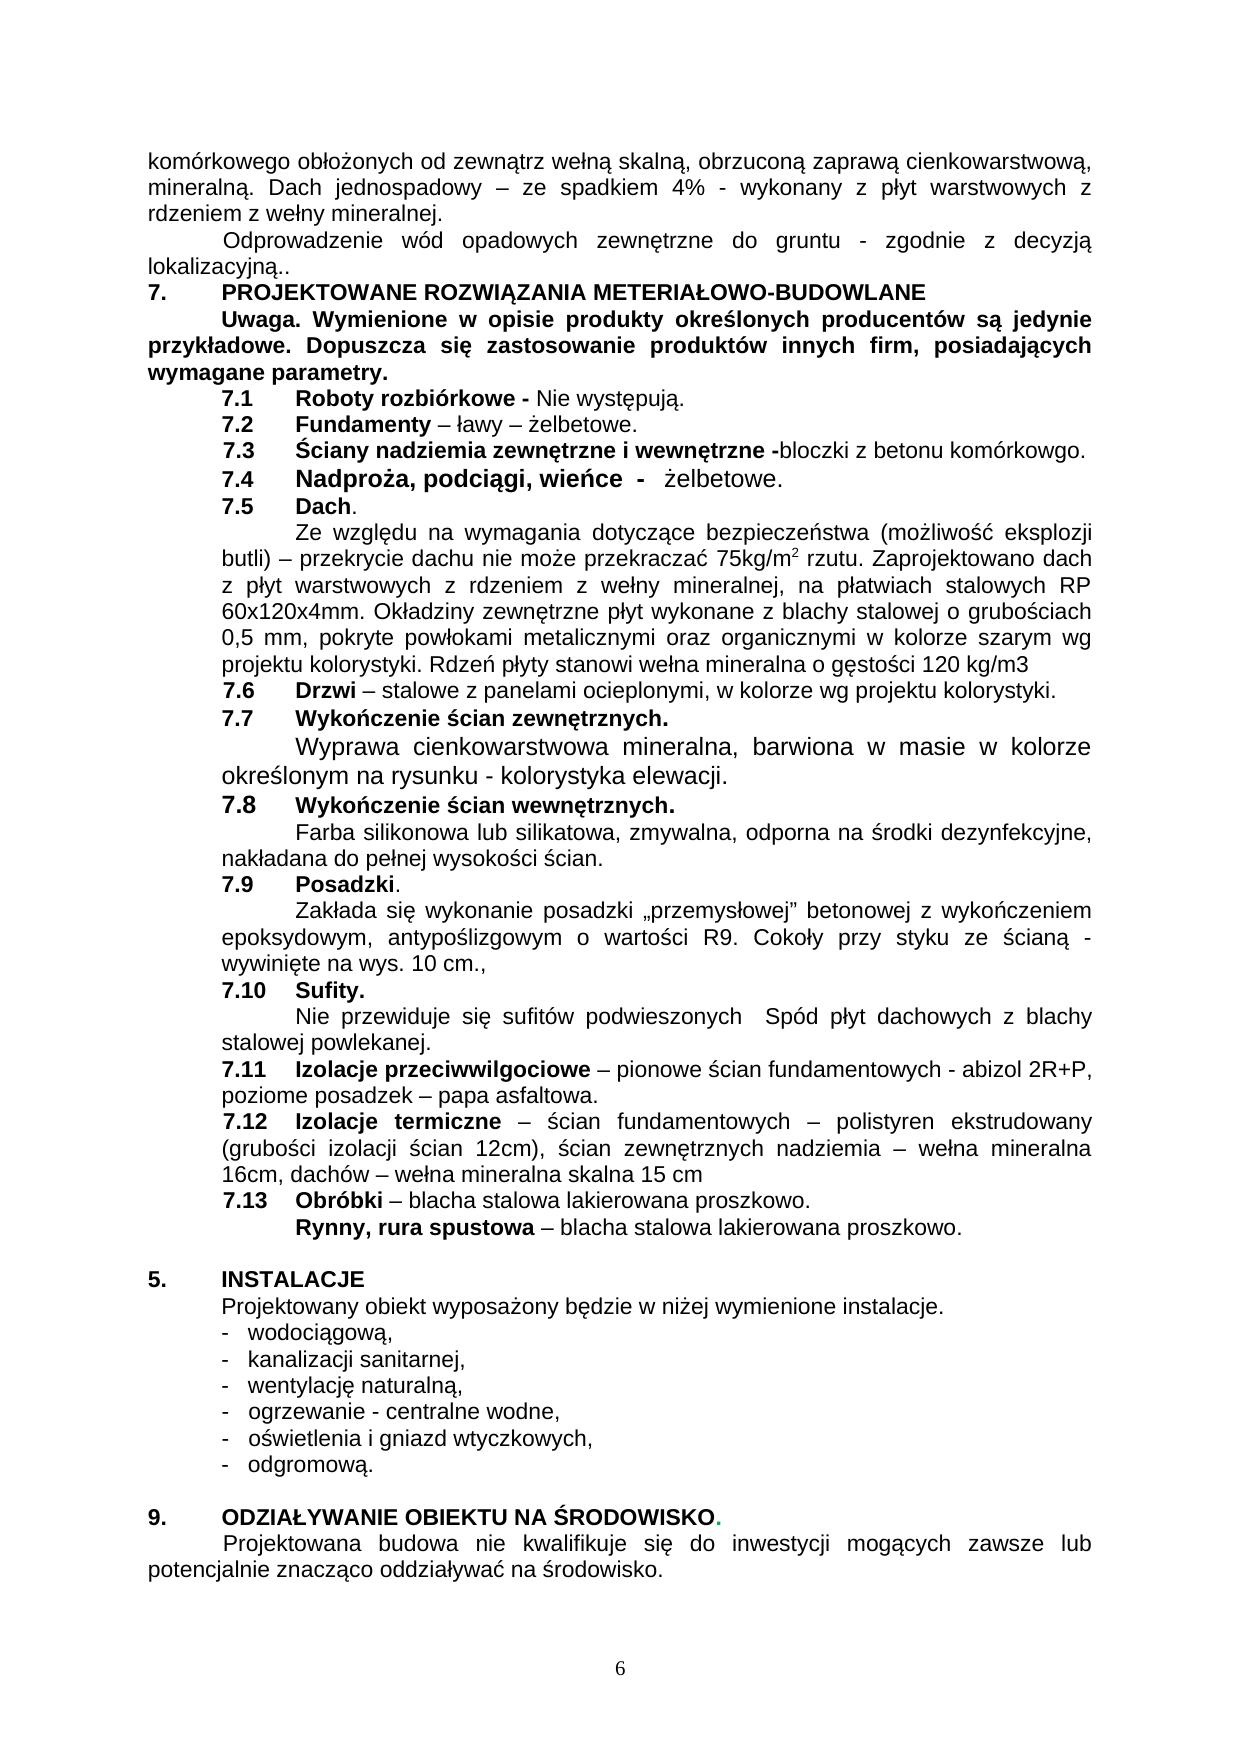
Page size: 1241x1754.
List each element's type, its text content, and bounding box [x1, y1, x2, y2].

text Rynny, rura spustowa – blacha stalowa lakierowana proszkowo. [221, 1214, 1093, 1240]
text - kanalizacji sanitarnej, [221, 1346, 1093, 1372]
text 7.10 Sufity. [221, 977, 1093, 1003]
text 7.7 Wykończenie ścian zewnętrznych. [221, 703, 1093, 732]
text 7.6 Drzwi – stalowe z panelami ocieplonymi, w kolorze wg projektu kolorystyki. [221, 677, 1093, 703]
text 7.3 Ściany nadziemia zewnętrzne i wewnętrzne -bloczki z betonu komórkowgo. [221, 437, 1093, 464]
list 7.9 Posadzki. [221, 871, 1093, 897]
text Farba silikonowa lub silikatowa, zmywalna, odporna na środki dezynfekcyjne, nakładana do pełnej wysokości ścian. [221, 818, 1093, 871]
text Projektowana budowa nie kwalifikuje się do inwestycji mogących zawsze lub potencjalnie znacząco oddziaływać na środowisko. [148, 1530, 1093, 1583]
text 7.1 Roboty rozbiórkowe - Nie występują. [221, 385, 1093, 411]
text - odgromową. [221, 1451, 1093, 1477]
list Zakłada się wykonanie posadzki „przemysłowej” betonowej z wykończeniem epoksydowym, antypoślizgowym o wartości R9. Cokoły przy styku ze ścianą - wywinięte na wys. 10 cm., [221, 897, 1093, 977]
text - ogrzewanie - centralne wodne, [221, 1398, 1093, 1424]
text 7.4 Nadproża, podciągi, wieńce - żelbetowe. [148, 464, 1080, 493]
text - oświetlenia i gniazd wtyczkowych, [221, 1424, 1093, 1451]
text Ze względu na wymagania dotyczące bezpieczeństwa (możliwość eksplozji butli) – przekrycie dachu nie może przekraczać 75kg/m2 rzutu. Zaprojektowano dach z płyt warstwowych z rdzeniem z wełny mineralnej, na płatwiach stalowych RP 60x120x4mm. Okładziny zewnętrzne płyt wykonane z blachy stalowej o grubościach 0,5 mm, pokryte powłokami metalicznymi oraz organicznymi w kolorze szarym wg projektu kolorystyki. Rdzeń płyty stanowi wełna mineralna o gęstości 120 kg/m3 [221, 519, 1093, 677]
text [148, 148, 1093, 227]
text Nie przewiduje się sufitów podwieszonych Spód płyt dachowych z blachy stalowej powlekanej. [221, 1003, 1093, 1056]
text - wodociągową, [221, 1319, 1093, 1346]
text 9. ODZIAŁYWANIE OBIEKTU NA ŚRODOWISKO. [148, 1504, 1093, 1530]
list INSTALACJE [148, 1266, 1093, 1293]
text Uwaga. Wymienione w opisie produkty określonych producentów są jedynie przykładowe. Dopuszcza się zastosowanie produktów innych firm, posiadających wymagane parametry. [148, 306, 1093, 385]
text - wentylację naturalną, [221, 1372, 1093, 1398]
text 7.2 Fundamenty – ławy – żelbetowe. [221, 411, 1093, 437]
text 7.12 Izolacje termiczne – ścian fundamentowych – polistyren ekstrudowany (grubości izolacji ścian 12cm), ścian zewnętrznych nadziemia – wełna mineralna 16cm, dachów – wełna mineralna skalna 15 cm [221, 1108, 1093, 1187]
text Wyprawa cienkowarstwowa mineralna, barwiona w masie w kolorze określonym na rysunku - kolorystyka elewacji. [221, 732, 1093, 790]
text Odprowadzenie wód opadowych zewnętrzne do gruntu - zgodnie z decyzją lokalizacyjną.. [148, 227, 1093, 279]
text 7.5 Dach. [221, 493, 1093, 519]
text Projektowany obiekt wyposażony będzie w niżej wymienione instalacje. [221, 1293, 1093, 1319]
text 7.13 Obróbki – blacha stalowa lakierowana proszkowo. [221, 1187, 1093, 1214]
text 7. PROJEKTOWANE ROZWIĄZANIA METERIAŁOWO-BUDOWLANE [148, 279, 1093, 306]
text 7.8 Wykończenie ścian wewnętrznych. [221, 790, 1093, 818]
text 7.11 Izolacje przeciwwilgociowe – pionowe ścian fundamentowych - abizol 2R+P, poziome posadzek – papa asfaltowa. [221, 1056, 1093, 1108]
